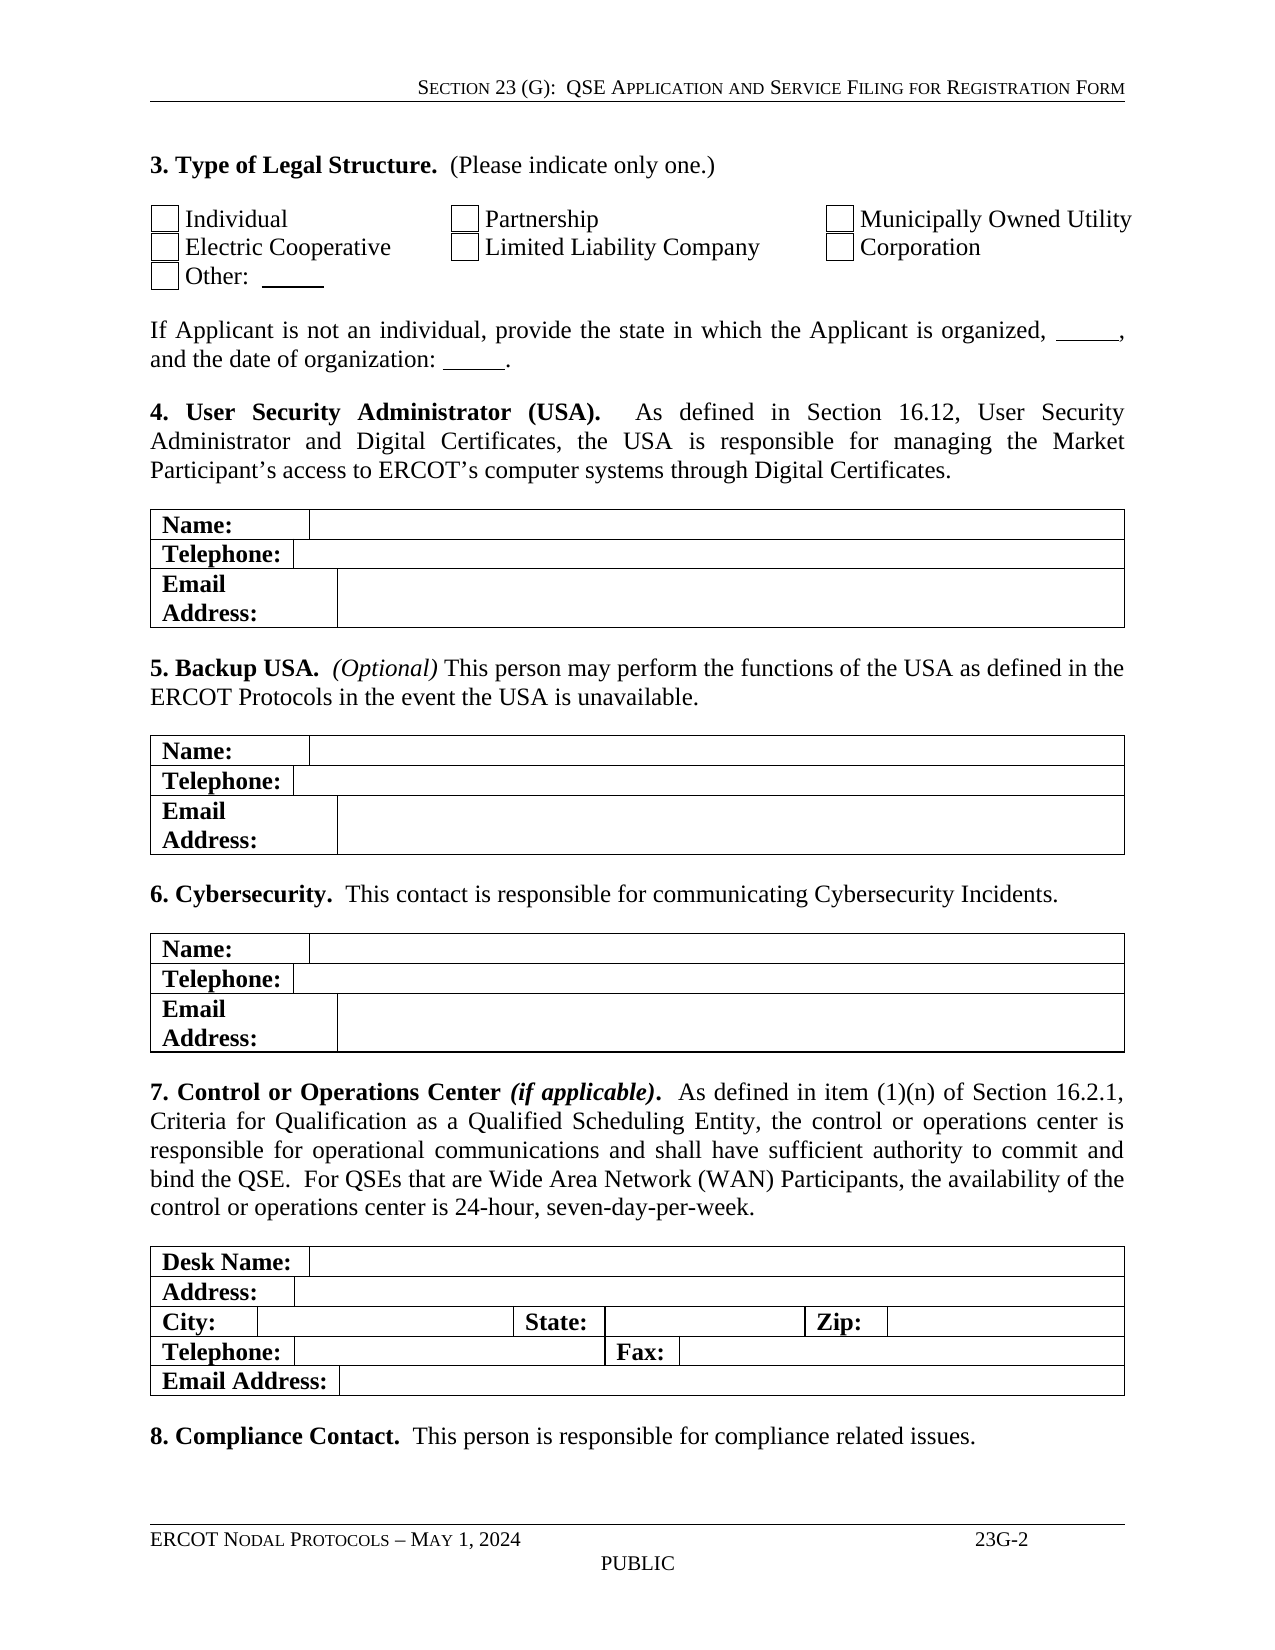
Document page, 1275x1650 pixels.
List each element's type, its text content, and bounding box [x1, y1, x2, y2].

text 5. Backup USA. (Optional) This person may perform the functions of the USA as defined in the ERCOT Protocols in the event the USA is unavailable. [150, 653, 1125, 710]
table_cell [294, 540, 1124, 568]
text 4. User Security Administrator (USA). As defined in Section 16.12, User Security Administrator and Digital Certificates, the USA is responsible for managing the Market Participant’s access to ERCOT’s computer systems through Digital Certificates. [150, 397, 1125, 484]
table_cell Telephone: [151, 1337, 294, 1365]
text 3. Type of Legal Structure. (Please indicate only one.) [150, 150, 1125, 179]
text 8. Compliance Contact. This person is responsible for compliance related issues. [150, 1421, 1125, 1450]
table_cell Address: [151, 1277, 294, 1306]
table_cell [888, 1307, 1124, 1336]
text 7. Control or Operations Center (if applicable). As defined in item (1)(n) of Section 16.2.1, Criteria for Qualification as a Qualified Scheduling Entity, the control or operations center is responsible for operational communications and shall have sufficient authority to commit and bind the QSE. For QSEs that are Wide Area Network (WAN) Participants, the availability of the control or operations center is 24-hour, seven-day-per-week. [150, 1077, 1125, 1221]
table_cell [338, 569, 1124, 627]
text Individual Partnership Municipally Owned Utility [150, 204, 1200, 232]
text 6. Cybersecurity. This contact is responsible for communicating Cybersecurity Incidents. [150, 879, 1125, 908]
table_cell Telephone: [151, 766, 293, 795]
table_cell State: [514, 1307, 604, 1336]
table_cell Email Address: [151, 994, 337, 1051]
table_cell [338, 796, 1124, 853]
table_header Name: [151, 934, 309, 963]
text Electric Cooperative Limited Liability Company Corporation [150, 232, 1200, 261]
table_cell [294, 766, 1124, 795]
table_cell [295, 1277, 1124, 1306]
table_cell Telephone: [151, 540, 293, 568]
table_cell Email Address: [151, 1366, 339, 1395]
table_header [310, 1247, 1124, 1276]
table_header Name: [151, 736, 309, 765]
table_cell Zip: [806, 1307, 887, 1336]
table_header [310, 736, 1124, 765]
text Other: [150, 261, 1200, 290]
table_cell Telephone: [151, 964, 293, 993]
table_header Desk Name: [151, 1247, 309, 1276]
table_header Name: [151, 510, 309, 538]
table_cell [340, 1366, 1124, 1395]
table_cell Email Address: [151, 569, 337, 627]
table_cell Email Address: [151, 796, 337, 853]
table_cell [680, 1337, 1124, 1365]
table_header [310, 934, 1124, 963]
table_cell [338, 994, 1124, 1051]
table_cell [295, 1337, 604, 1365]
table_cell [258, 1307, 513, 1336]
table_header [310, 510, 1124, 538]
table_cell City: [151, 1307, 257, 1336]
table_cell [606, 1307, 804, 1336]
text If Applicant is not an individual, provide the state in which the Applicant is organized, , and the date of organization: . [150, 315, 1125, 372]
table_cell [294, 964, 1124, 993]
table_cell Fax: [606, 1337, 679, 1365]
